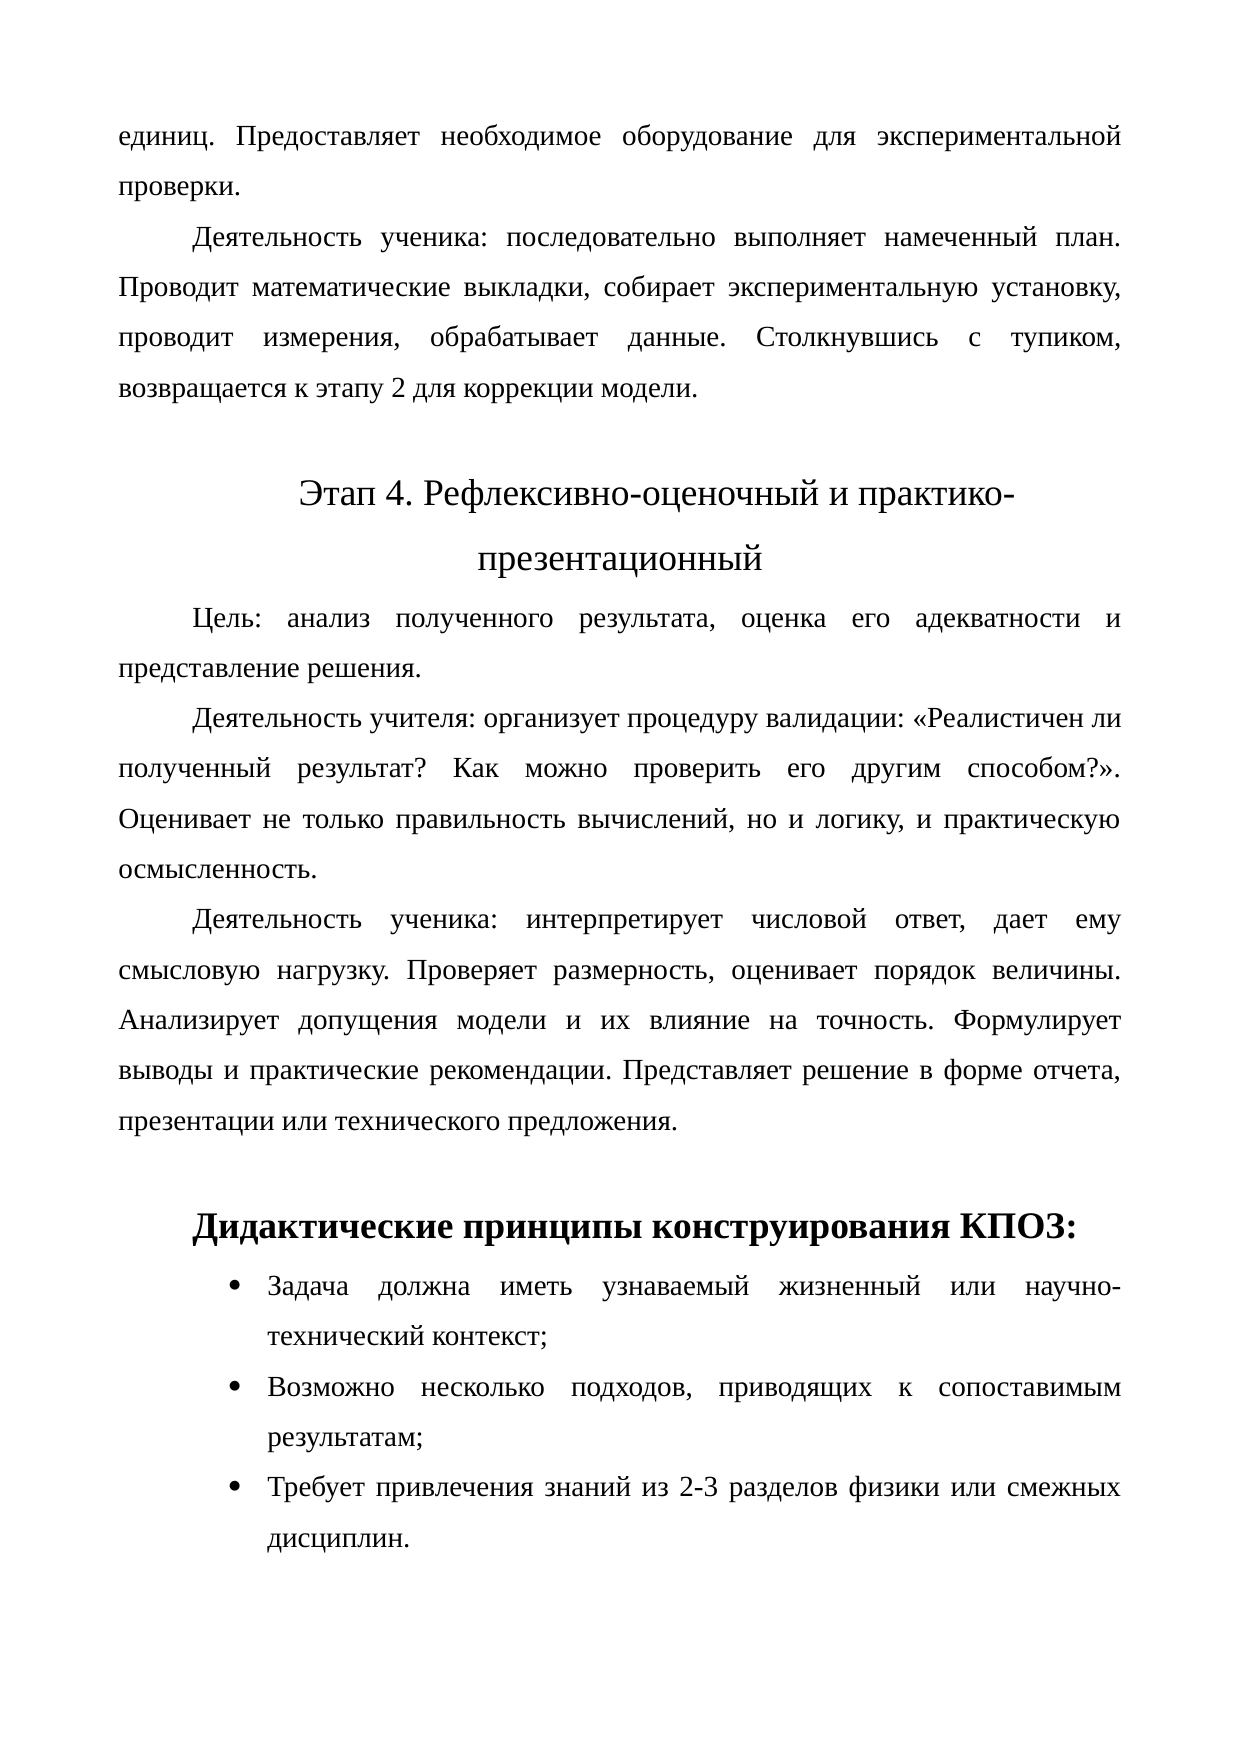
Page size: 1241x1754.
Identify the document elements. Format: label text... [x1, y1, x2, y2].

text Деятельность учителя: организует процедуру валидации: «Реалистичен ли полученный результат? Как можно проверить его другим способом?». Оценивает не только правильность вычислений, но и логику, и практическую осмысленность. [118, 700, 1122, 885]
text Деятельность ученика: интерпретирует числовой ответ, дает ему смысловую нагрузку. Проверяет размерность, оценивает порядок величины. Анализирует допущения модели и их влияние на точность. Формулирует выводы и практические рекомендации. Представляет решение в форме отчета, презентации или технического предложения. [118, 902, 1122, 1136]
text Дидактические принципы конструирования КПОЗ: [118, 1203, 1122, 1247]
text Цель: анализ полученного результата, оценка его адекватности и представление решения. [118, 600, 1122, 683]
list Возможно несколько подходов, приводящих к сопоставимым результатам; [229, 1369, 1122, 1453]
text Деятельность ученика: последовательно выполняет намеченный план. Проводит математические выкладки, собирает экспериментальную установку, проводит измерения, обрабатывает данные. Столкнувшись с тупиком, возвращается к этапу 2 для коррекции модели. [118, 219, 1122, 403]
list Задача должна иметь узнаваемый жизненный или научно-технический контекст; [229, 1268, 1122, 1352]
text Этап 4. Рефлексивно-оценочный и практико-презентационный [118, 470, 1122, 578]
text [118, 118, 1122, 202]
list Требует привлечения знаний из 2-3 разделов физики или смежных дисциплин. [229, 1469, 1122, 1553]
